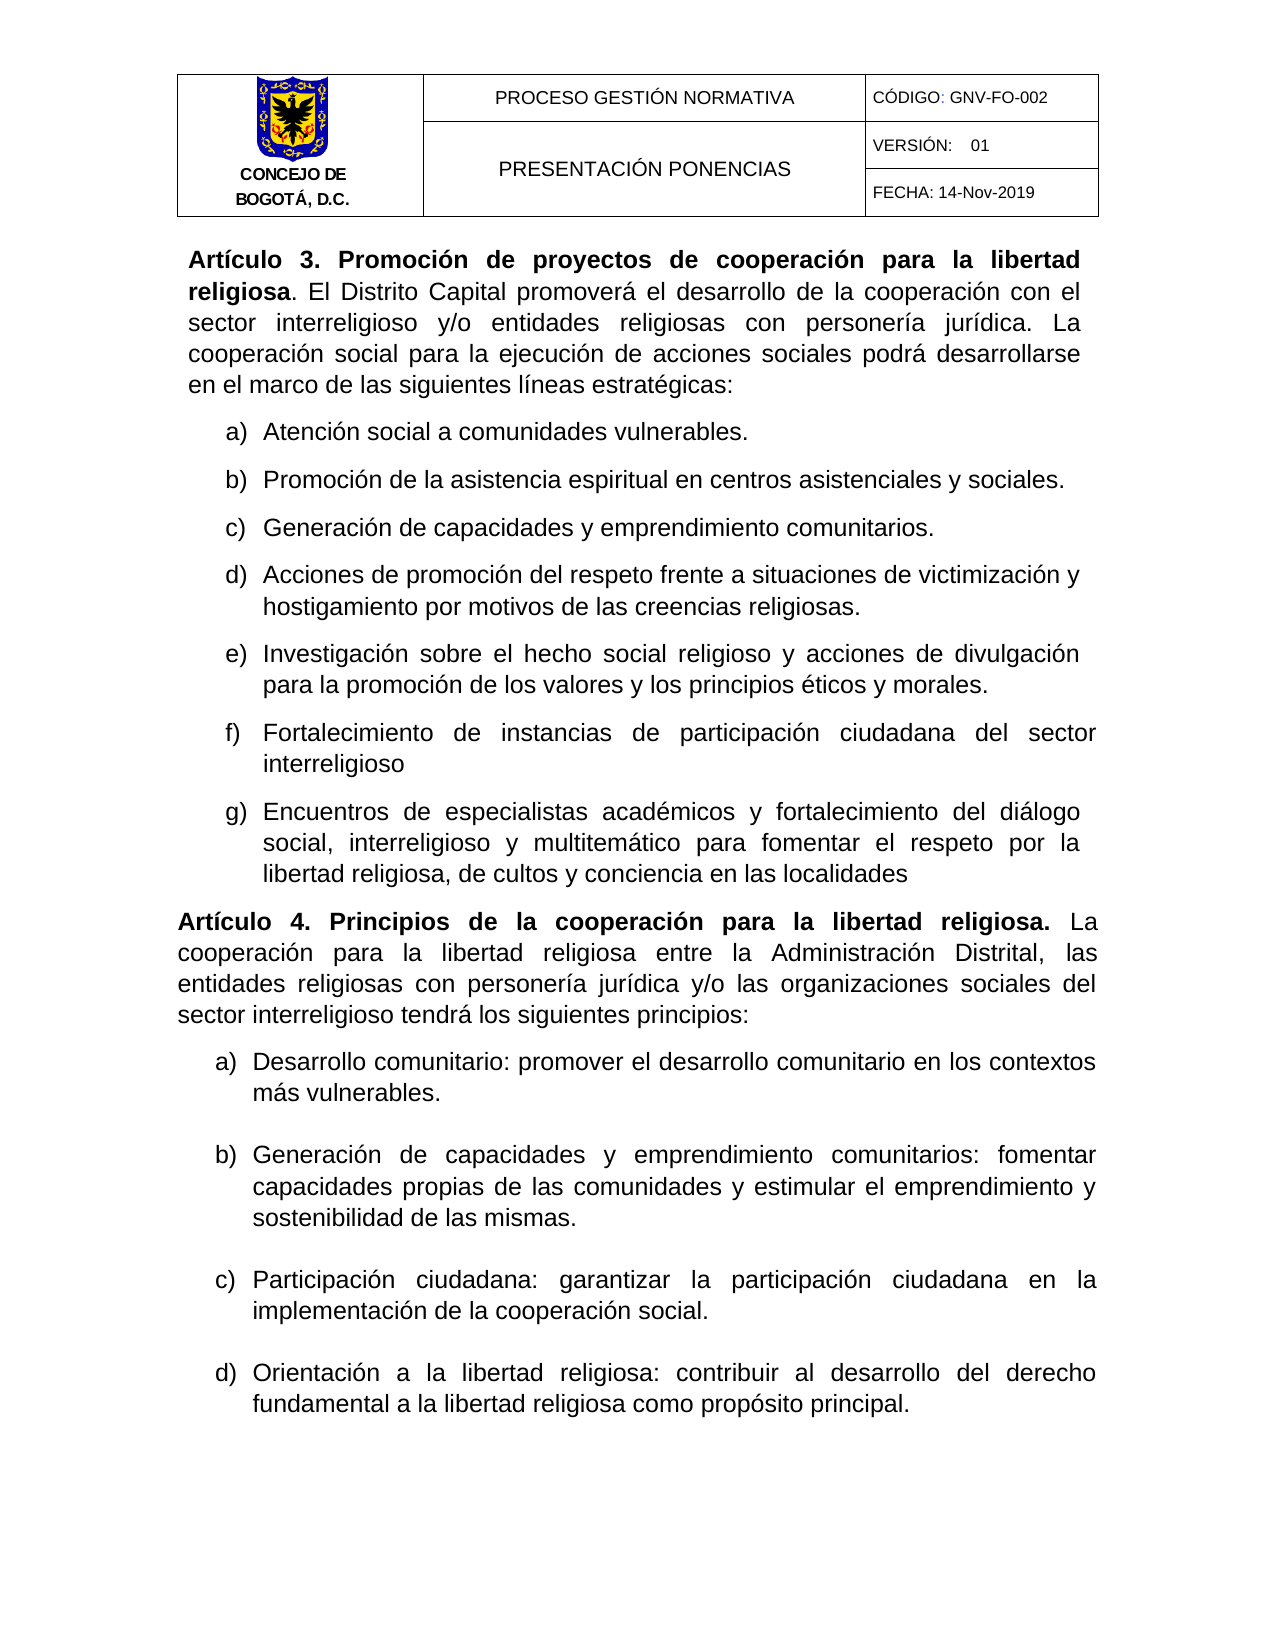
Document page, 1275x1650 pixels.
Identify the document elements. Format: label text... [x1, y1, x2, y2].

list Generación de capacidades y emprendimiento comunitarios. [225, 513, 1098, 542]
list Fortalecimiento de instancias de participación ciudadana del sector interreligioso [225, 718, 1098, 778]
list Orientación a la libertad religiosa: contribuir al desarrollo del derecho fundamental a la libertad religiosa como propósito principal. [215, 1358, 1098, 1418]
list Acciones de promoción del respeto frente a situaciones de victimización y hostigamiento por motivos de las creencias religiosas. [225, 561, 1081, 620]
list Promoción de la asistencia espiritual en centros asistenciales y sociales. [225, 465, 1098, 494]
list Generación de capacidades y emprendimiento comunitarios: fomentar capacidades propias de las comunidades y estimular el emprendimiento y sostenibilidad de las mismas. [215, 1141, 1098, 1231]
text Artículo 3. Promoción de proyectos de cooperación para la libertad religiosa. El Distrito Capital promoverá el desarrollo de la cooperación con el sector interreligioso y/o entidades religiosas con personería jurídica. La cooperación social para la ejecución de acciones sociales podrá desarrollarse en el marco de las siguientes líneas estratégicas: [188, 245, 1082, 398]
list Desarrollo comunitario: promover el desarrollo comunitario en los contextos más vulnerables. [215, 1047, 1098, 1107]
text Artículo 4. Principios de la cooperación para la libertad religiosa. La cooperación para la libertad religiosa entre la Administración Distrital, las entidades religiosas con personería jurídica y/o las organizaciones sociales del sector interreligioso tendrá los siguientes principios: [177, 907, 1098, 1028]
list Encuentros de especialistas académicos y fortalecimiento del diálogo social, interreligioso y multitemático para fomentar el respeto por la libertad religiosa, de cultos y conciencia en las localidades [225, 797, 1081, 888]
list Participación ciudadana: garantizar la participación ciudadana en la implementación de la cooperación social. [215, 1265, 1098, 1324]
list Investigación sobre el hecho social religioso y acciones de divulgación para la promoción de los valores y los principios éticos y morales. [225, 639, 1082, 699]
list Atención social a comunidades vulnerables. [225, 417, 1098, 446]
